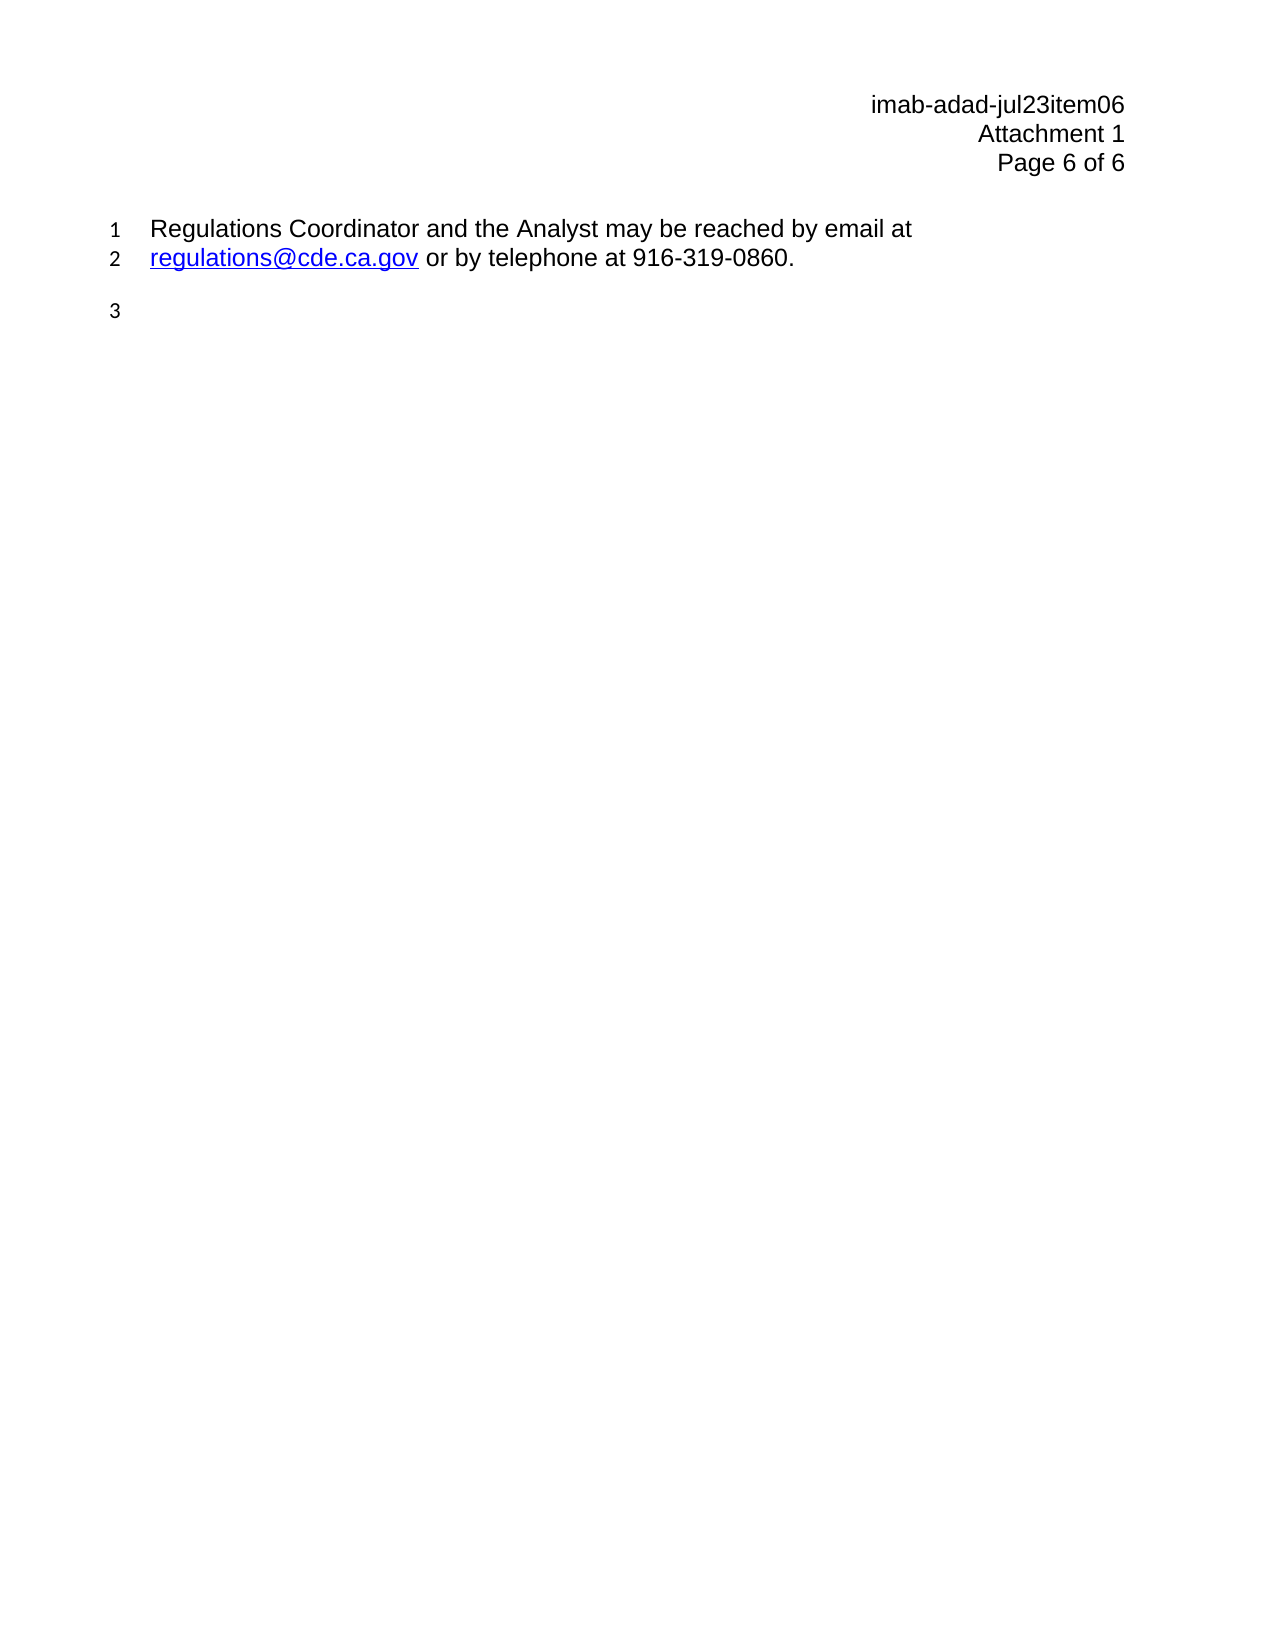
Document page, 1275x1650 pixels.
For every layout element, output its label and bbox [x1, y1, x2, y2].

text [150, 214, 1125, 271]
